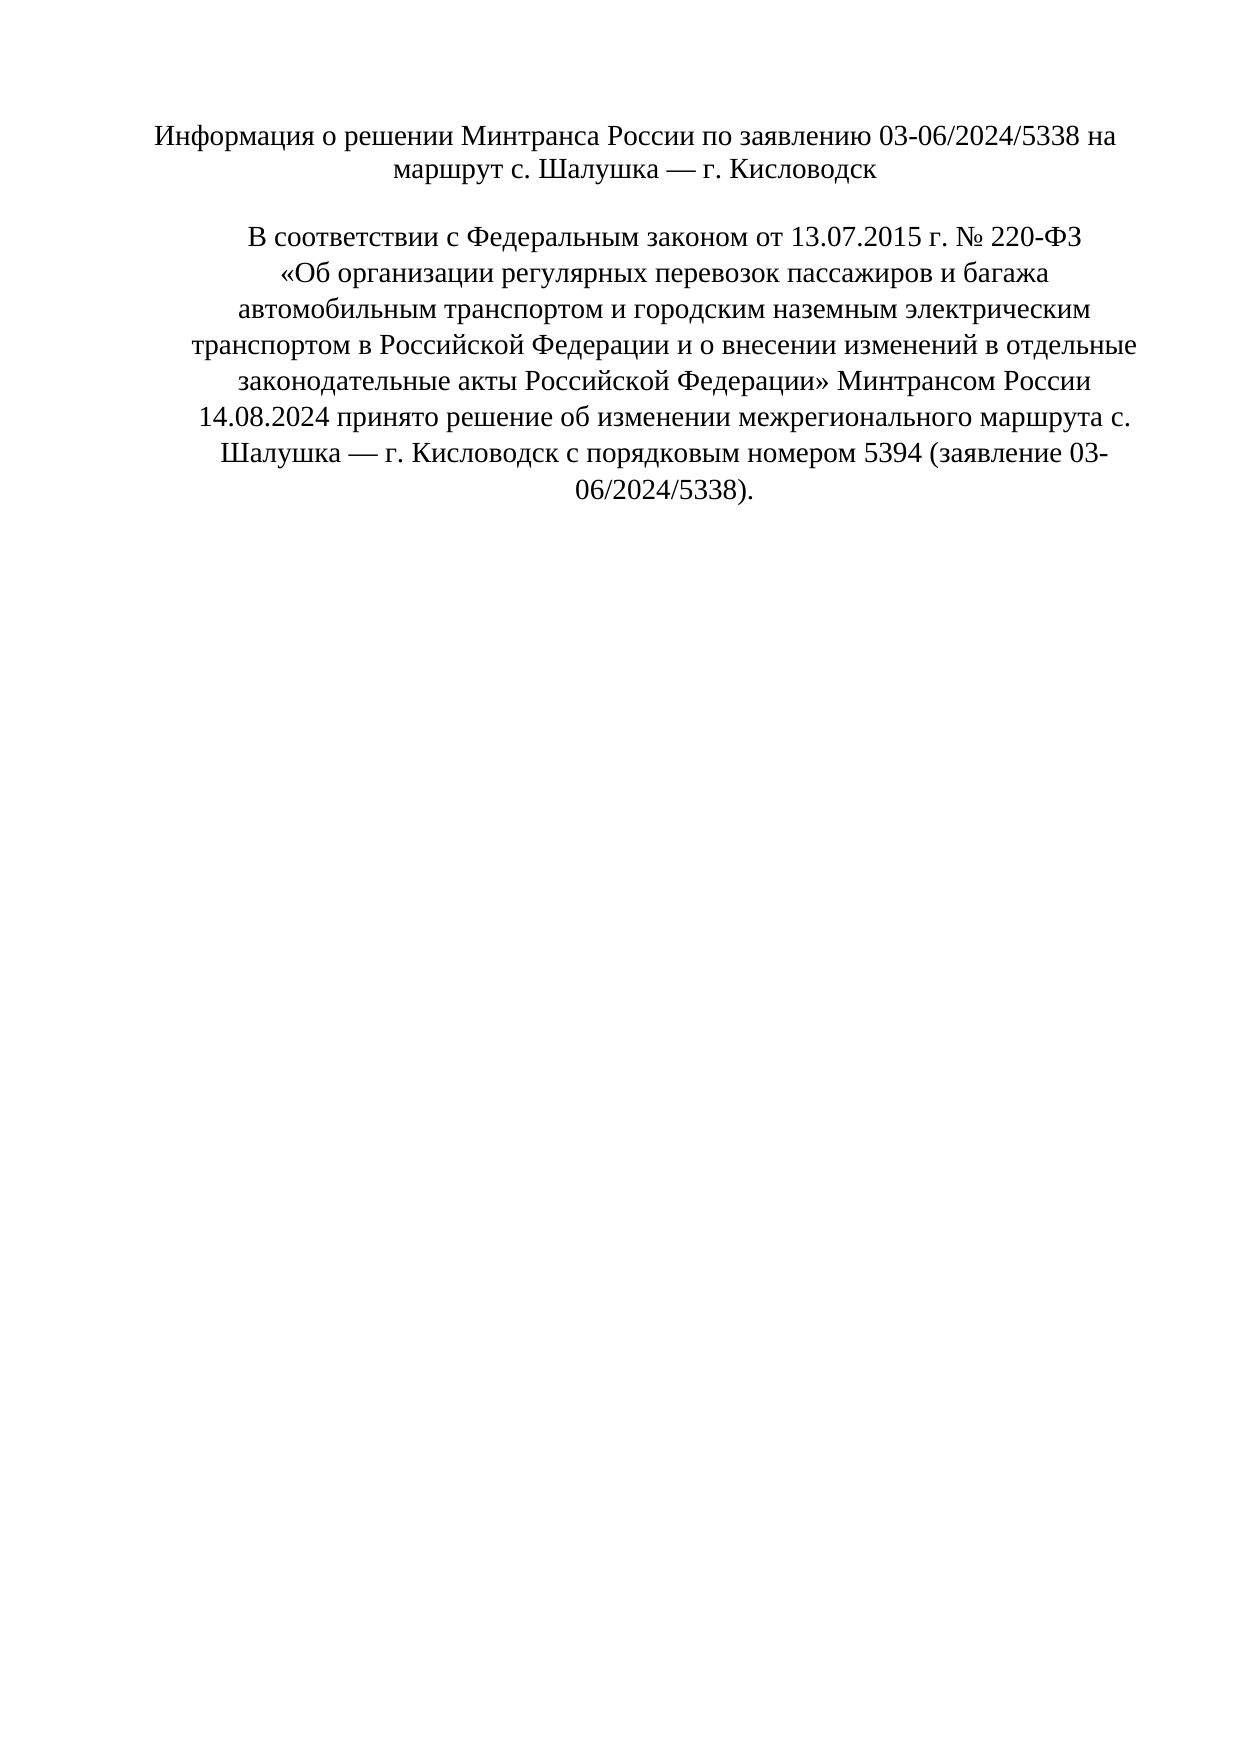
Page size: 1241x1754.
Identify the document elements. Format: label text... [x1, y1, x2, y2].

text В соответствии с Федеральным законом от 13.07.2015 г. № 220-ФЗ «Об организации регулярных перевозок пассажиров и багажа автомобильным транспортом и городским наземным электрическим транспортом в Российской Федерации и о внесении изменений в отдельные законодательные акты Российской Федерации» Минтрансом России 14.08.2024 принято решение об изменении межрегионального маршрута с. Шалушка — г. Кисловодск с порядковым номером 5394 (заявление 03-06/2024/5338). [177, 219, 1152, 505]
text Информация о решении Минтранса России по заявлению 03-06/2024/5338 на маршрут с. Шалушка — г. Кисловодск [118, 118, 1152, 185]
